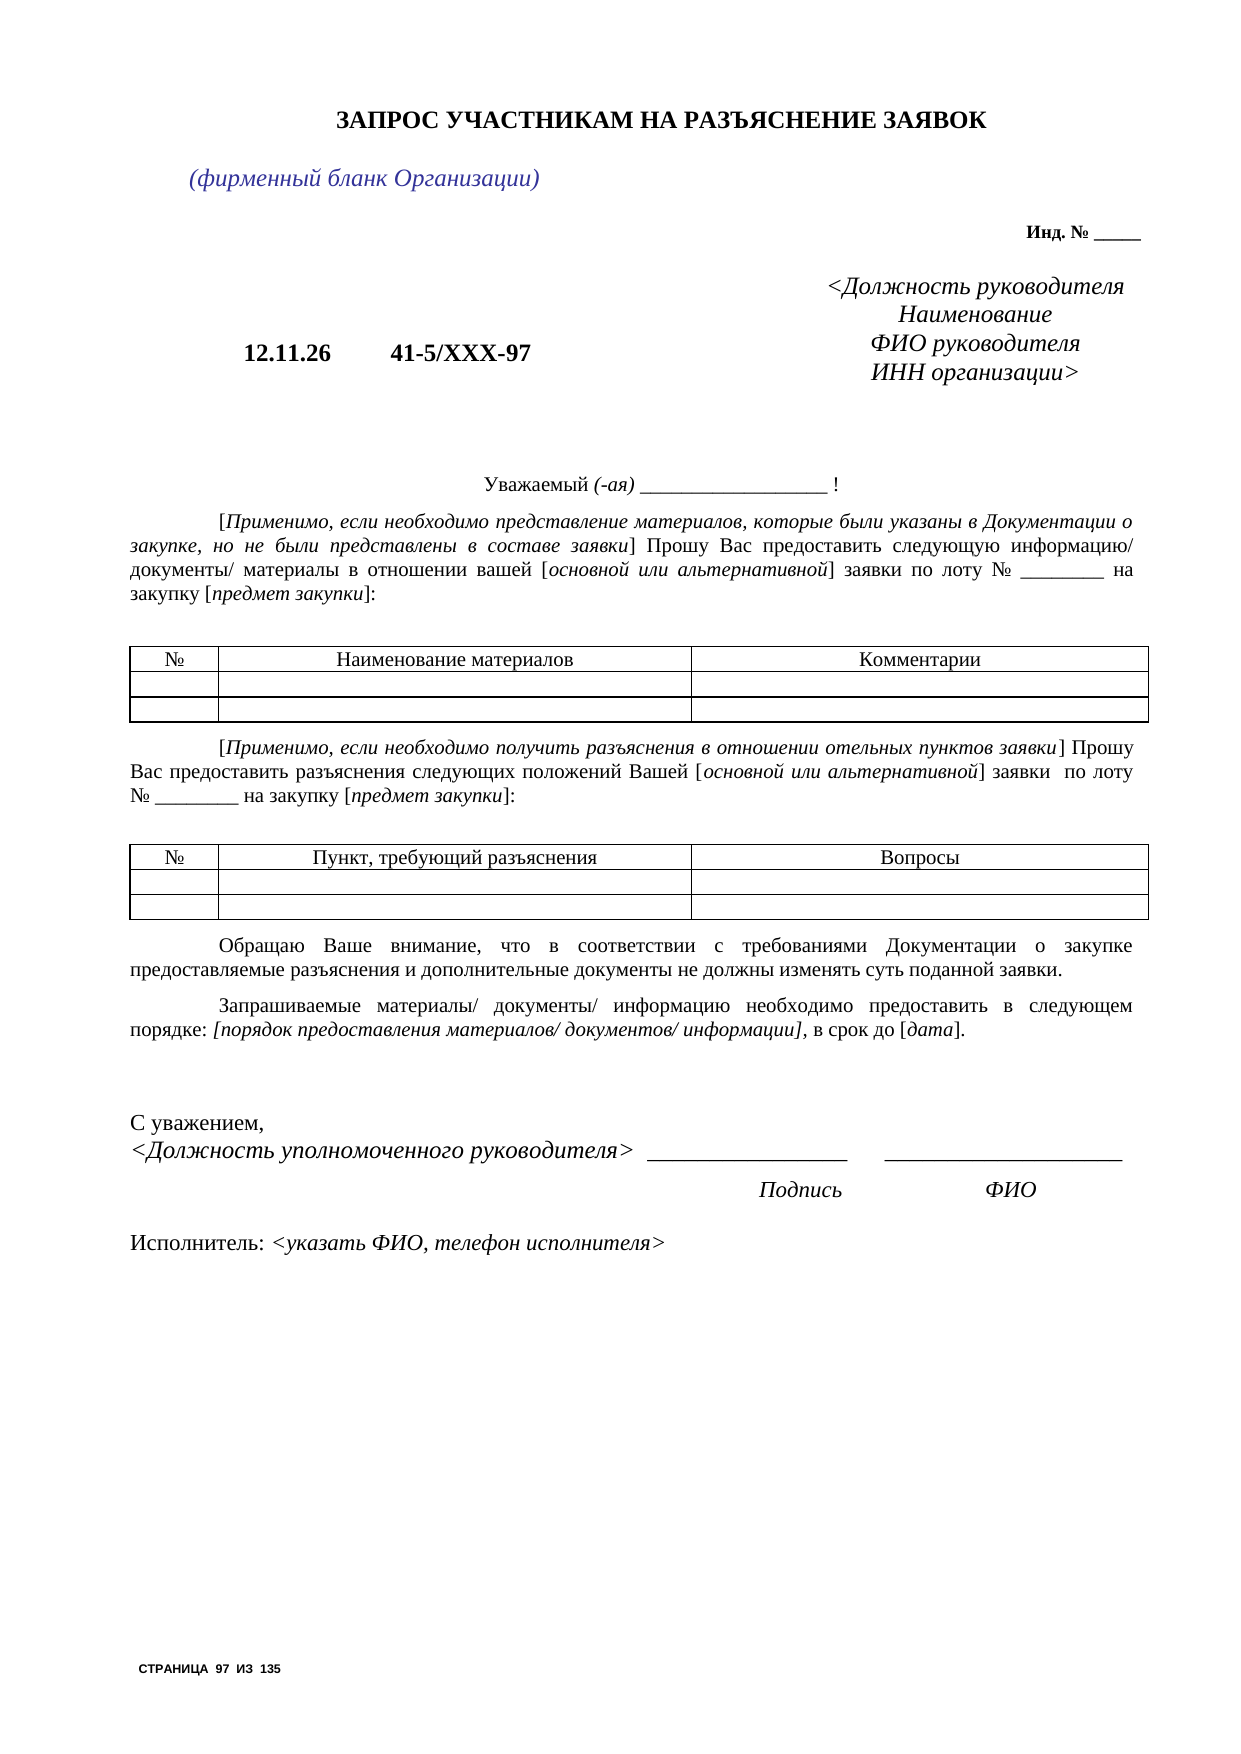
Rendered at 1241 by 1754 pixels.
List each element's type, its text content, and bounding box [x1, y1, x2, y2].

list Подпись ФИО [130, 1177, 1134, 1203]
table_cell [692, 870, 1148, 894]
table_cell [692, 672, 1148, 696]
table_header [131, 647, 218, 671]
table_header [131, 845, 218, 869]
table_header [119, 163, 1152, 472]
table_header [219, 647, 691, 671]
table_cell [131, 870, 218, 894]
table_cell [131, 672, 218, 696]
text [Применимо, если необходимо представление материалов, которые были указаны в Документации о закупке, но не были представлены в составе заявки] Прошу Вас предоставить следующую информацию/ документы/ материалы в отношении вашей [основной или альтернативной] заявки по лоту № ________ на закупку [предмет закупки]: [130, 509, 1134, 605]
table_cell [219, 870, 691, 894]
text Запрос Участникам на разъяснение заявок [130, 106, 1134, 134]
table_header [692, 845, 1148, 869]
text Уважаемый (-ая) __________________ ! [130, 472, 1134, 496]
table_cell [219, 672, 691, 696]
text Запрашиваемые материалы/ документы/ информацию необходимо предоставить в следующем порядке: [порядок предоставления материалов/ документов/ информации], в срок до [дата]. [130, 993, 1134, 1041]
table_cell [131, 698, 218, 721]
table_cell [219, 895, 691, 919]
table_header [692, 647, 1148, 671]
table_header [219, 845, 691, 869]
list С уважением, [130, 1109, 1134, 1135]
list Исполнитель: <указать ФИО, телефон исполнителя> [130, 1229, 1134, 1256]
text <Должность уполномоченного руководителя> ________________ ___________________ [130, 1135, 1134, 1164]
text [Применимо, если необходимо получить разъяснения в отношении отельных пунктов заявки] Прошу Вас предоставить разъяснения следующих положений Вашей [основной или альтернативной] заявки по лоту № ________ на закупку [предмет закупки]: [130, 735, 1134, 807]
text Обращаю Ваше внимание, что в соответствии с требованиями Документации о закупке предоставляемые разъяснения и дополнительные документы не должны изменять суть поданной заявки. [130, 933, 1134, 981]
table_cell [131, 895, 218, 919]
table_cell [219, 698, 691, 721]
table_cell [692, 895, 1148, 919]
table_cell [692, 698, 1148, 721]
